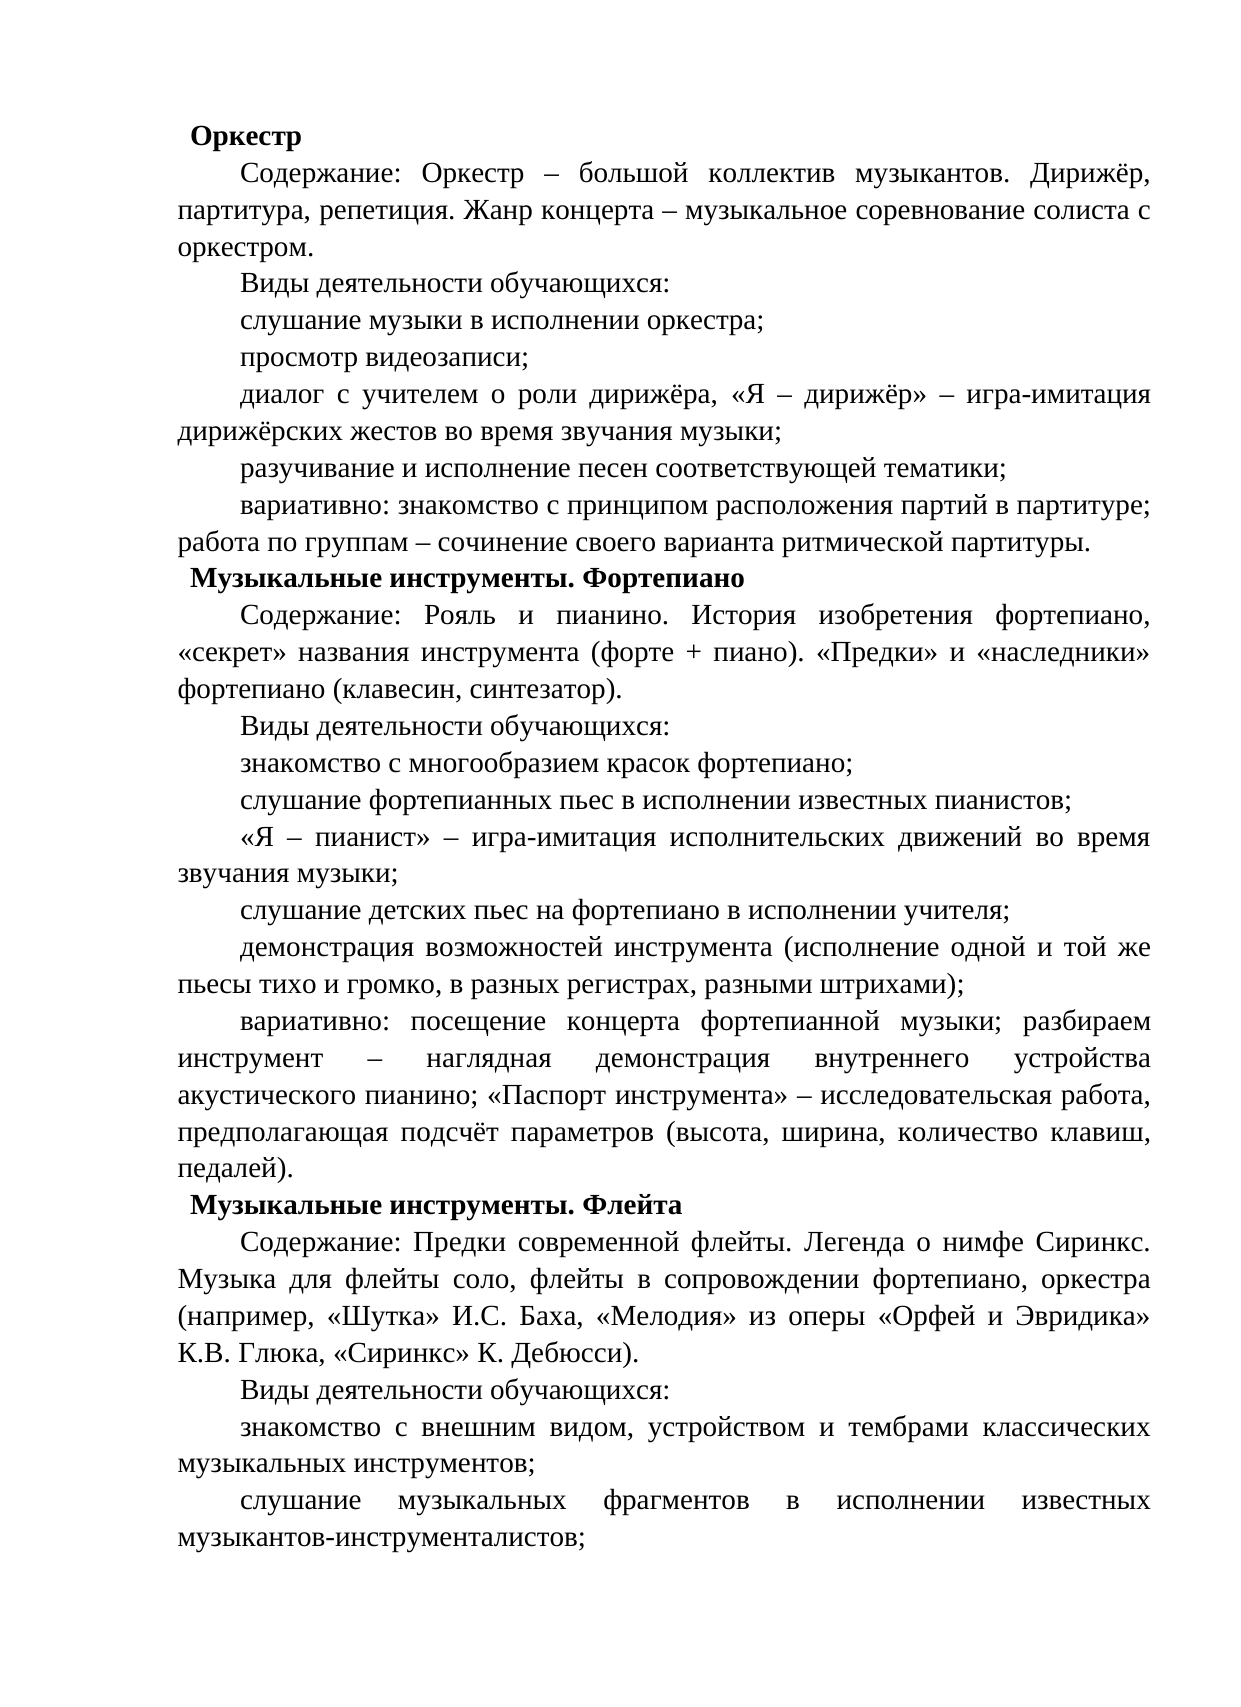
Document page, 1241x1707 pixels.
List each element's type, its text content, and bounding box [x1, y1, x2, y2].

text Виды деятельности обучающихся: [177, 1372, 1152, 1405]
text Музыкальные инструменты. Фортепиано [190, 561, 1152, 594]
text Виды деятельности обучающихся: [177, 266, 1152, 299]
text слушание музыкальных фрагментов в исполнении известных музыкантов-инструменталистов; [177, 1482, 1152, 1553]
text диалог с учителем о роли дирижёра, «Я – дирижёр» – игра-имитация дирижёрских жестов во время звучания музыки; [177, 376, 1152, 447]
text демонстрация возможностей инструмента (исполнение одной и той же пьесы тихо и громко, в разных регистрах, разными штрихами); [177, 929, 1152, 1000]
text Содержание: Предки современной флейты. Легенда о нимфе Сиринкс. Музыка для флейты соло, флейты в сопровождении фортепиано, оркестра (например, «Шутка» И.С. Баха, «Мелодия» из оперы «Орфей и Эвридика» К.В. Глюка, «Сиринкс» К. Дебюсси). [177, 1224, 1152, 1368]
text знакомство с внешним видом, устройством и тембрами классических музыкальных инструментов; [177, 1409, 1152, 1479]
text вариативно: знакомство с принципом расположения партий в партитуре; работа по группам – сочинение своего варианта ритмической партитуры. [177, 487, 1152, 557]
text «Я – пианист» – игра-имитация исполнительских движений во время звучания музыки; [177, 819, 1152, 889]
text разучивание и исполнение песен соответствующей тематики; [177, 450, 1152, 483]
text Музыкальные инструменты. Флейта [190, 1187, 1152, 1221]
text Содержание: Рояль и пианино. История изобретения фортепиано, «секрет» названия инструмента (форте + пиано). «Предки» и «наследники» фортепиано (клавесин, синтезатор). [177, 597, 1152, 705]
text знакомство с многообразием красок фортепиано; [177, 745, 1152, 778]
text Оркестр [190, 118, 1152, 152]
text вариативно: посещение концерта фортепианной музыки; разбираем инструмент – наглядная демонстрация внутреннего устройства акустического пианино; «Паспорт инструмента» – исследовательская работа, предполагающая подсчёт параметров (высота, ширина, количество клавиш, педалей). [177, 1003, 1152, 1184]
text слушание музыки в исполнении оркестра; [177, 302, 1152, 336]
text Содержание: Оркестр – большой коллектив музыкантов. Дирижёр, партитура, репетиция. Жанр концерта – музыкальное соревнование солиста с оркестром. [177, 155, 1152, 262]
text слушание фортепианных пьес в исполнении известных пианистов; [177, 782, 1152, 815]
text слушание детских пьес на фортепиано в исполнении учителя; [177, 892, 1152, 926]
text Виды деятельности обучающихся: [177, 708, 1152, 742]
text просмотр видеозаписи; [177, 339, 1152, 373]
